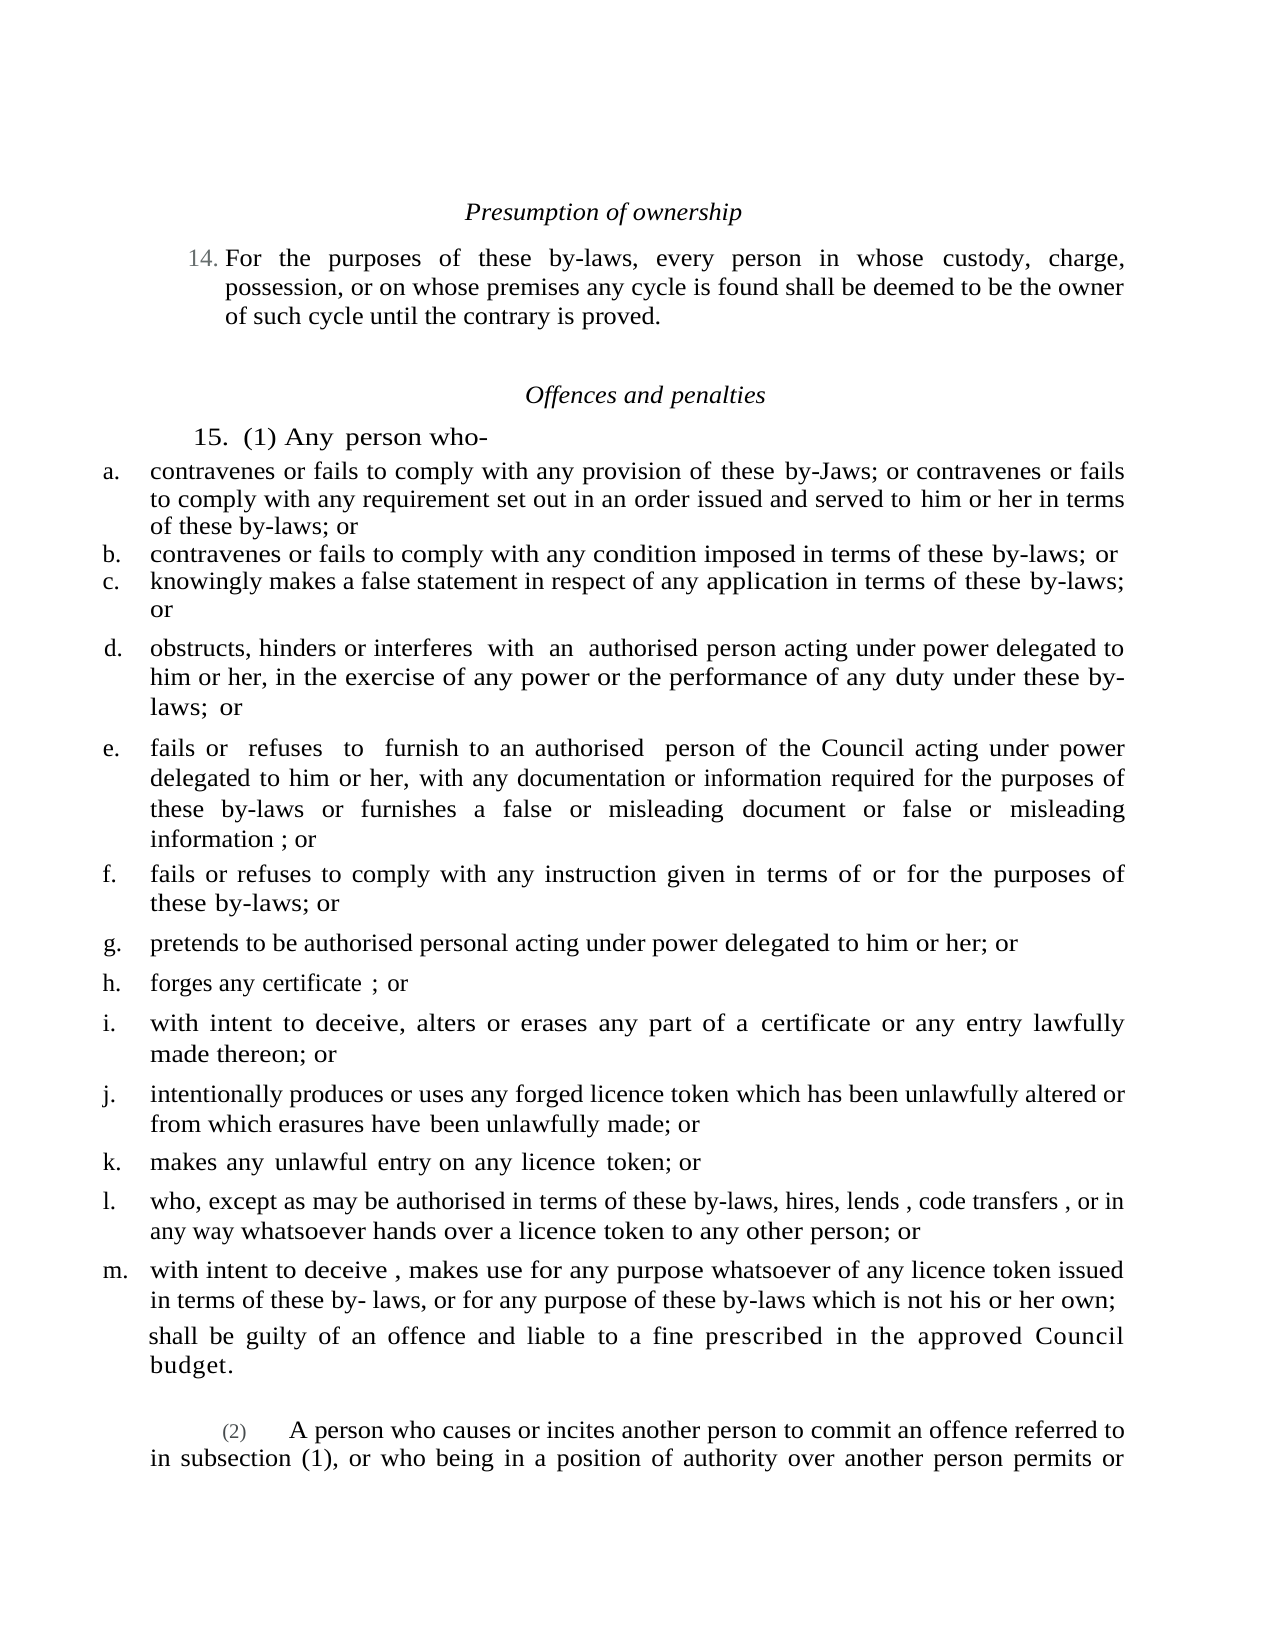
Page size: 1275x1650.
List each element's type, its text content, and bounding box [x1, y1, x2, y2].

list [150, 1415, 1125, 1472]
list contravenes or fails to comply with any condition imposed in terms of these by-laws; or [102, 540, 1125, 568]
list forges any certificate ; or [102, 968, 1125, 997]
list fails or refuses to comply with any instruction given in terms of or for the purposes of these by-laws; or [102, 859, 1125, 917]
list contravenes or fails to comply with any provision of these by-Jaws; or contravenes or fails to comply with any requirement set out in an order issued and served to him or her in terms of these by-laws; or [103, 457, 1125, 540]
list makes any unlawful entry on any licence token; or [103, 1147, 1125, 1176]
list who, except as may be authorised in terms of these by-laws, hires, lends , code transfers , or in any way whatsoever hands over a licence token to any other person; or [103, 1186, 1125, 1245]
list For the purposes of these by-laws, every person in whose custody, charge, possession, or on whose premises any cycle is found shall be deemed to be the owner of such cycle until the contrary is proved. [187, 243, 1125, 330]
text Presumption of ownership [150, 197, 1125, 226]
list intentionally produces or uses any forged licence token which has been unlawfully altered or from which erasures have been unlawfully made; or [103, 1079, 1125, 1137]
text shall be guilty of an offence and liable to a fine prescribed in the approved Council budget. [148, 1321, 1125, 1379]
list obstructs, hinders or interferes with an authorised person acting under power delegated to him or her, in the exercise of any power or the performance of any duty under these by-laws; or [104, 633, 1125, 721]
list knowingly makes a false statement in respect of any application in terms of these by-laws; or [102, 568, 1125, 623]
list pretends to be authorised personal acting under power delegated to him or her; or [103, 928, 1125, 957]
text Offences and penalties [150, 380, 1125, 409]
list with intent to deceive , makes use for any purpose whatsoever of any licence token issued in terms of these by- laws, or for any purpose of these by-laws which is not his or her own; [103, 1255, 1125, 1314]
list with intent to deceive, alters or erases any part of a certificate or any entry lawfully made thereon; or [103, 1008, 1125, 1068]
text 15. (1) Any person who- [150, 422, 1125, 451]
list fails or refuses to furnish to an authorised person of the Council acting under power delegated to him or her, with any documentation or information required for the purposes of these by-laws or furnishes a false or misleading document or false or misleading information ; or [103, 733, 1125, 852]
